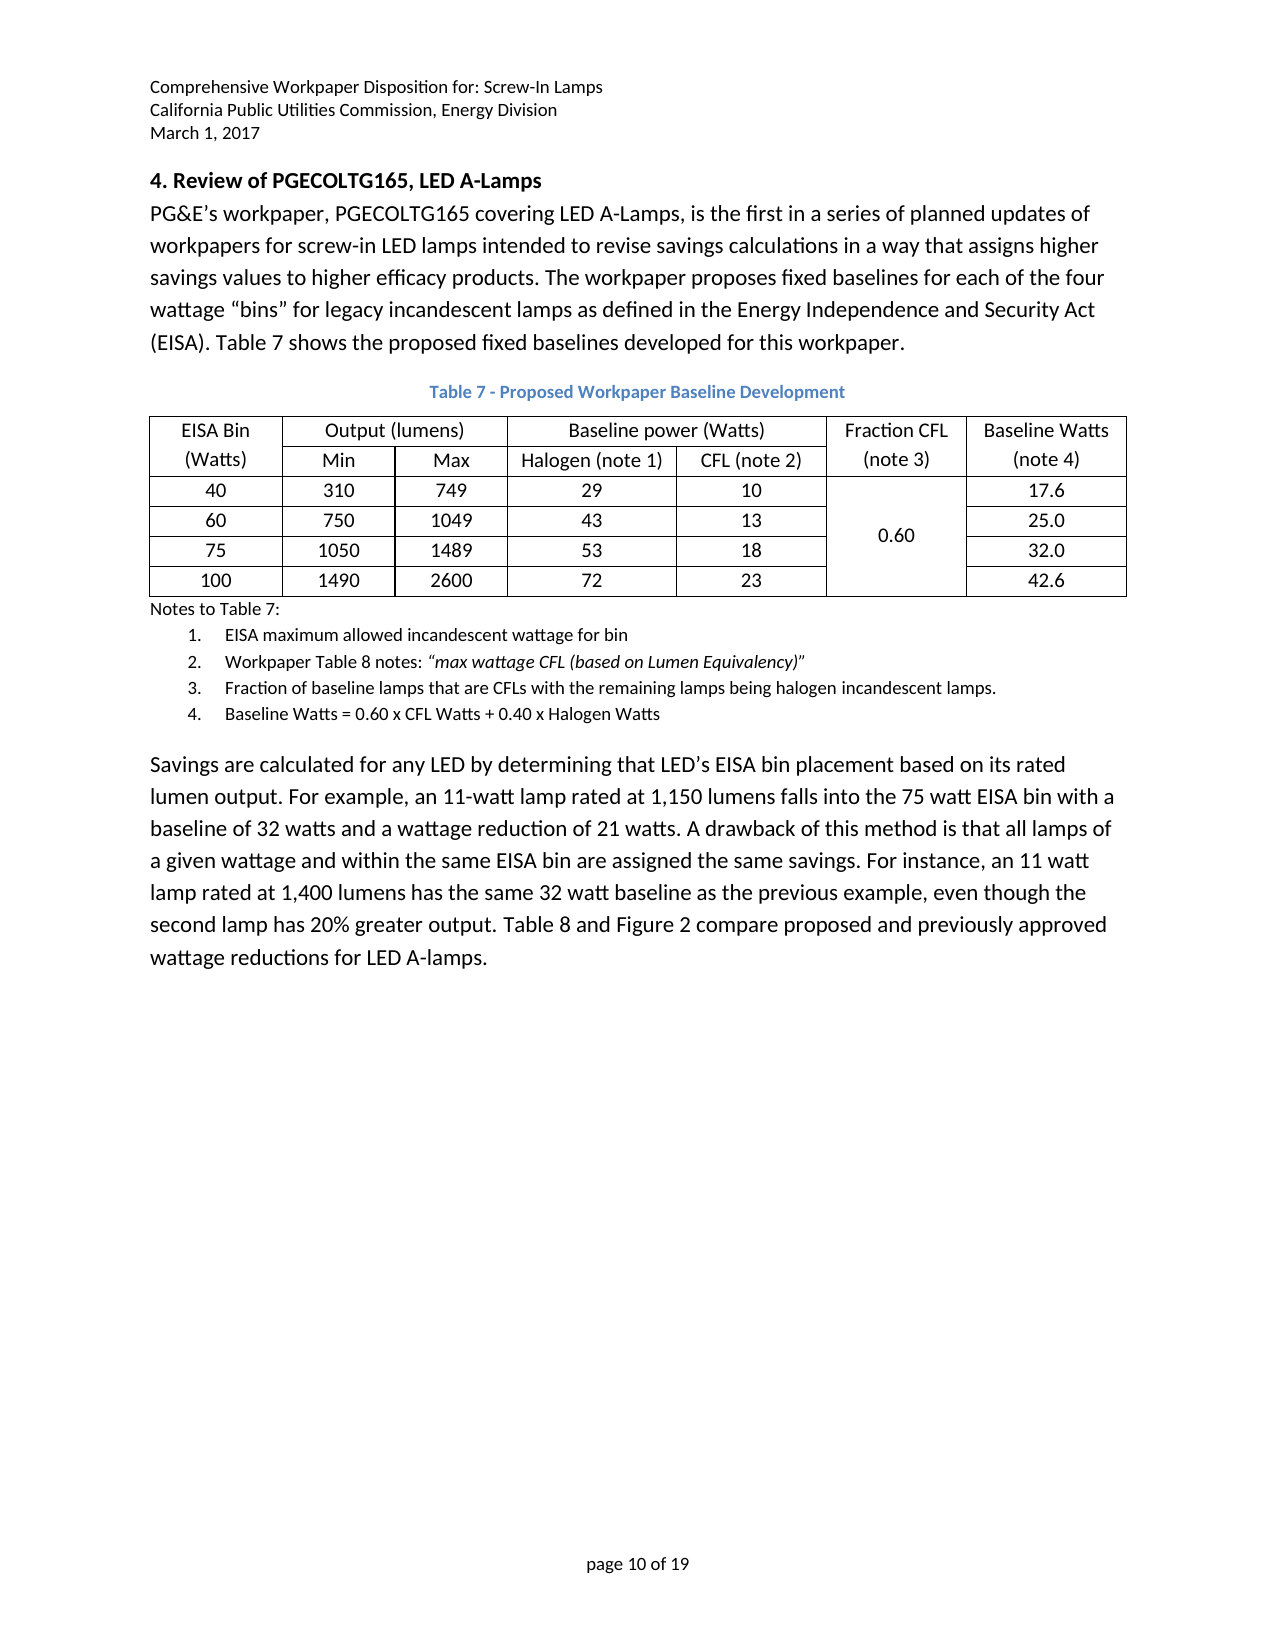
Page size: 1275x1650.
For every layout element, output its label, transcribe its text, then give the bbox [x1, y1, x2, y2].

table_cell 13 [677, 507, 826, 536]
table_cell 0.60 [827, 477, 966, 596]
table_cell 10 [677, 477, 826, 506]
table_cell 29 [508, 477, 676, 506]
table_cell 43 [508, 507, 676, 536]
table_cell 1049 [396, 507, 507, 536]
text Savings are calculated for any LED by determining that LED’s EISA bin placement based on its rated lumen output. For example, an 11-watt lamp rated at 1,150 lumens falls into the 75 watt EISA bin with a baseline of 32 watts and a wattage reduction of 21 watts. A drawback of this method is that all lamps of a given wattage and within the same EISA bin are assigned the same savings. For instance, an 11 watt lamp rated at 1,400 lumens has the same 32 watt baseline as the previous example, even though the second lamp has 20% greater output. Table 8 and Figure 2 compare proposed and previously approved wattage reductions for LED A-lamps. [150, 750, 1125, 971]
list Workpaper Table 8 notes: “max wattage CFL (based on Lumen Equivalency)” [187, 650, 1125, 673]
table_cell Max [396, 447, 507, 476]
table_cell 1050 [283, 537, 394, 566]
table_cell 23 [677, 567, 826, 596]
table_cell 1489 [396, 537, 507, 566]
table_cell 25.0 [967, 507, 1126, 536]
table_cell 75 [150, 537, 282, 566]
table_header Output (lumens) [283, 417, 507, 446]
table_cell 1490 [283, 567, 394, 596]
subtitle Review of PGECOLTG165, LED A-Lamps [150, 167, 1125, 195]
table_cell Min [283, 447, 394, 476]
table_cell 60 [150, 507, 282, 536]
list Fraction of baseline lamps that are CFLs with the remaining lamps being halogen incandescent lamps. [187, 676, 1125, 699]
table_cell 53 [508, 537, 676, 566]
table_cell 750 [283, 507, 394, 536]
table_cell 2600 [396, 567, 507, 596]
table_cell 310 [283, 477, 394, 506]
table_cell 749 [396, 477, 507, 506]
text Notes to Table 7: [150, 597, 1125, 620]
table_header Baseline power (Watts) [508, 417, 826, 446]
table_cell 40 [150, 477, 282, 506]
table_cell 32.0 [967, 537, 1126, 566]
table_cell 18 [677, 537, 826, 566]
table_header Fraction CFL (note 3) [827, 417, 966, 476]
table_cell 100 [150, 567, 282, 596]
list Baseline Watts = 0.60 x CFL Watts + 0.40 x Halogen Watts [187, 702, 1125, 725]
table_cell 72 [508, 567, 676, 596]
list EISA maximum allowed incandescent wattage for bin [187, 623, 1125, 646]
table_cell 17.6 [967, 477, 1126, 506]
table_cell 42.6 [967, 567, 1126, 596]
table_header Baseline Watts (note 4) [967, 417, 1126, 476]
table_header EISA Bin (Watts) [150, 417, 282, 476]
